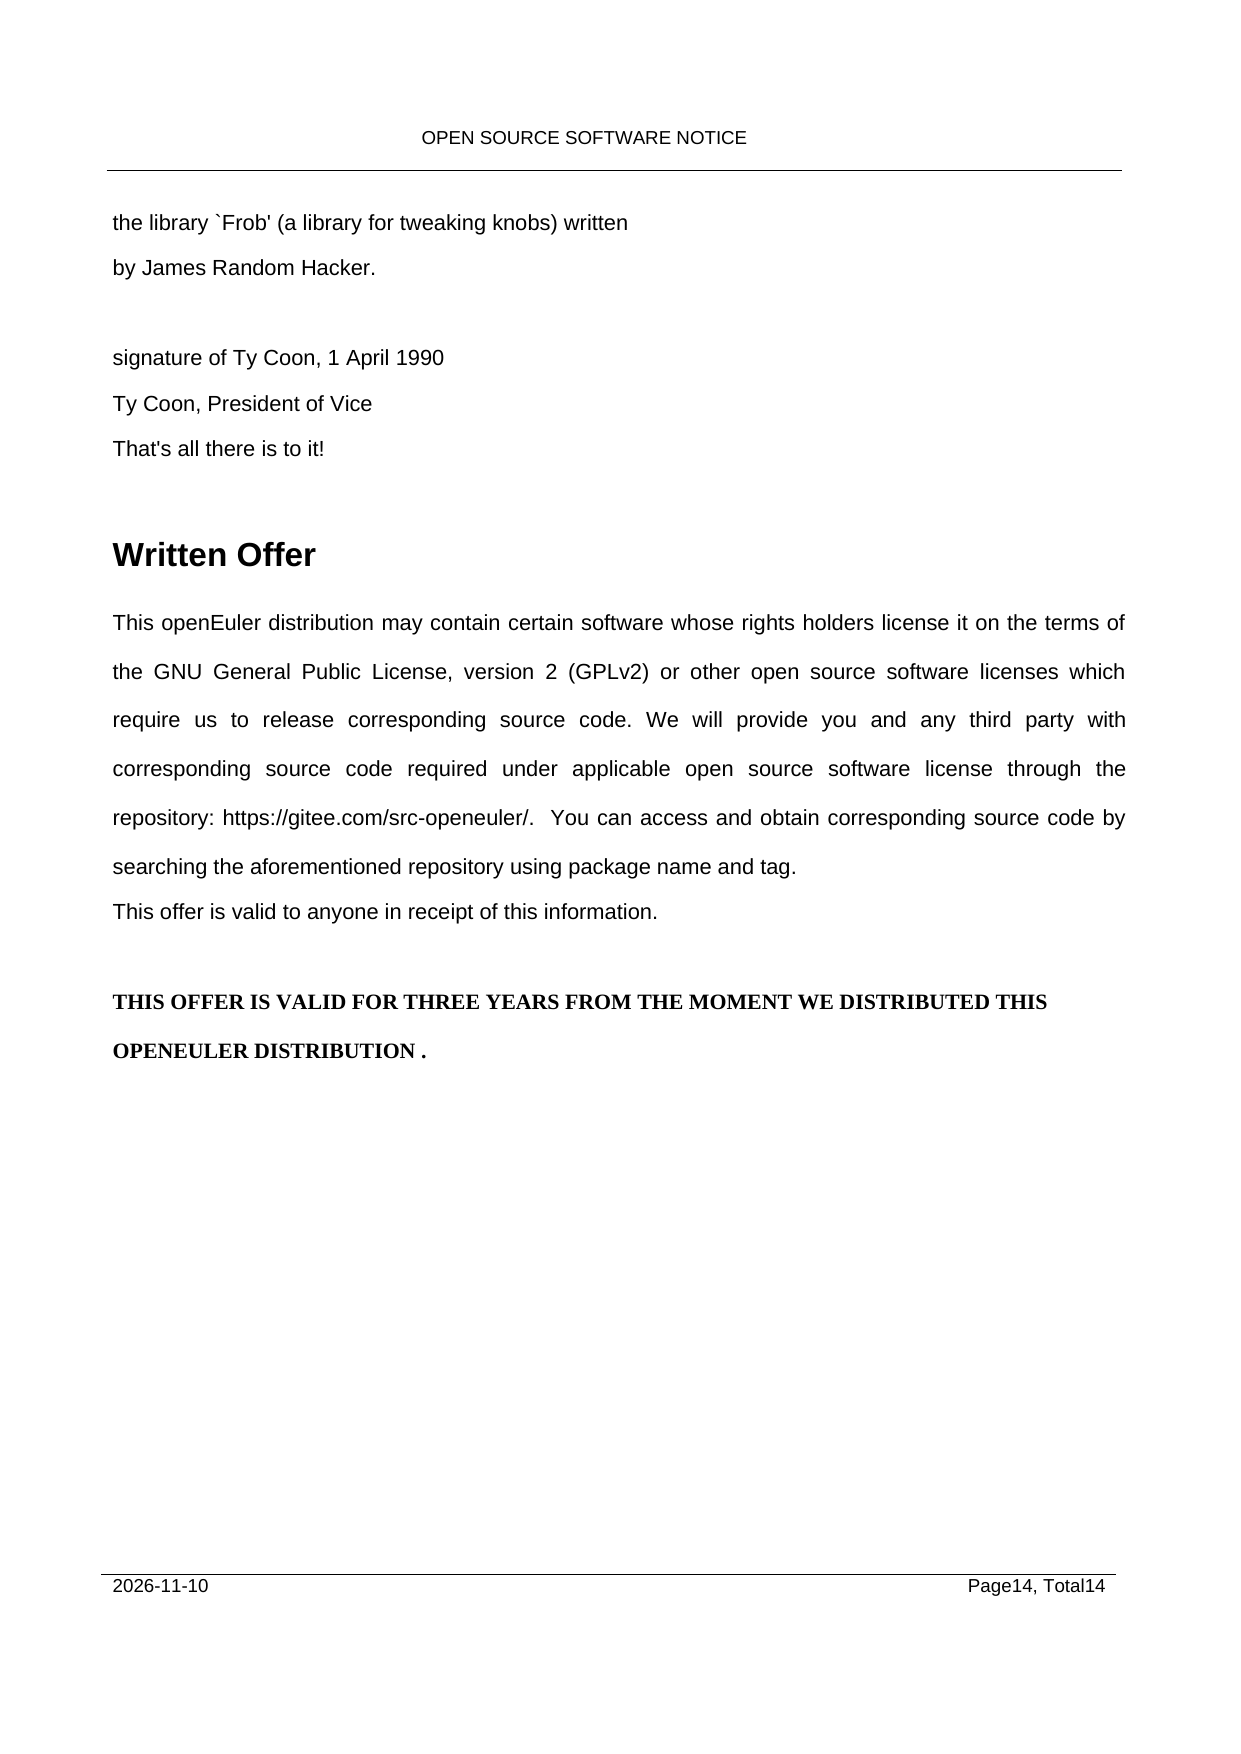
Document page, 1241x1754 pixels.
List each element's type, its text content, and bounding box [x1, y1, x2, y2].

text This offer is valid to anyone in receipt of this information. [112, 895, 1128, 928]
text Ty Coon, President of Vice [112, 387, 1128, 419]
text That's all there is to it! [112, 432, 1128, 464]
text THIS OFFER IS VALID FOR THREE YEARS FROM THE MOMENT WE DISTRIBUTED THIS OPENEULER DISTRIBUTION . [112, 985, 1128, 1067]
text Written Offer [112, 522, 1128, 587]
text by James Random Hacker. [112, 251, 1128, 284]
text This openEuler distribution may contain certain software whose rights holders license it on the terms of the GNU General Public License, version 2 (GPLv2) or other open source software licenses which require us to release corresponding source code. We will provide you and any third party with corresponding source code required under applicable open source software license through the repository: https://gitee.com/src-openeuler/. You can access and obtain corresponding source code by searching the aforementioned repository using package name and tag. [112, 606, 1128, 882]
text the library `Frob' (a library for tweaking knobs) written [112, 206, 1128, 239]
text signature of Ty Coon, 1 April 1990 [112, 342, 1128, 374]
